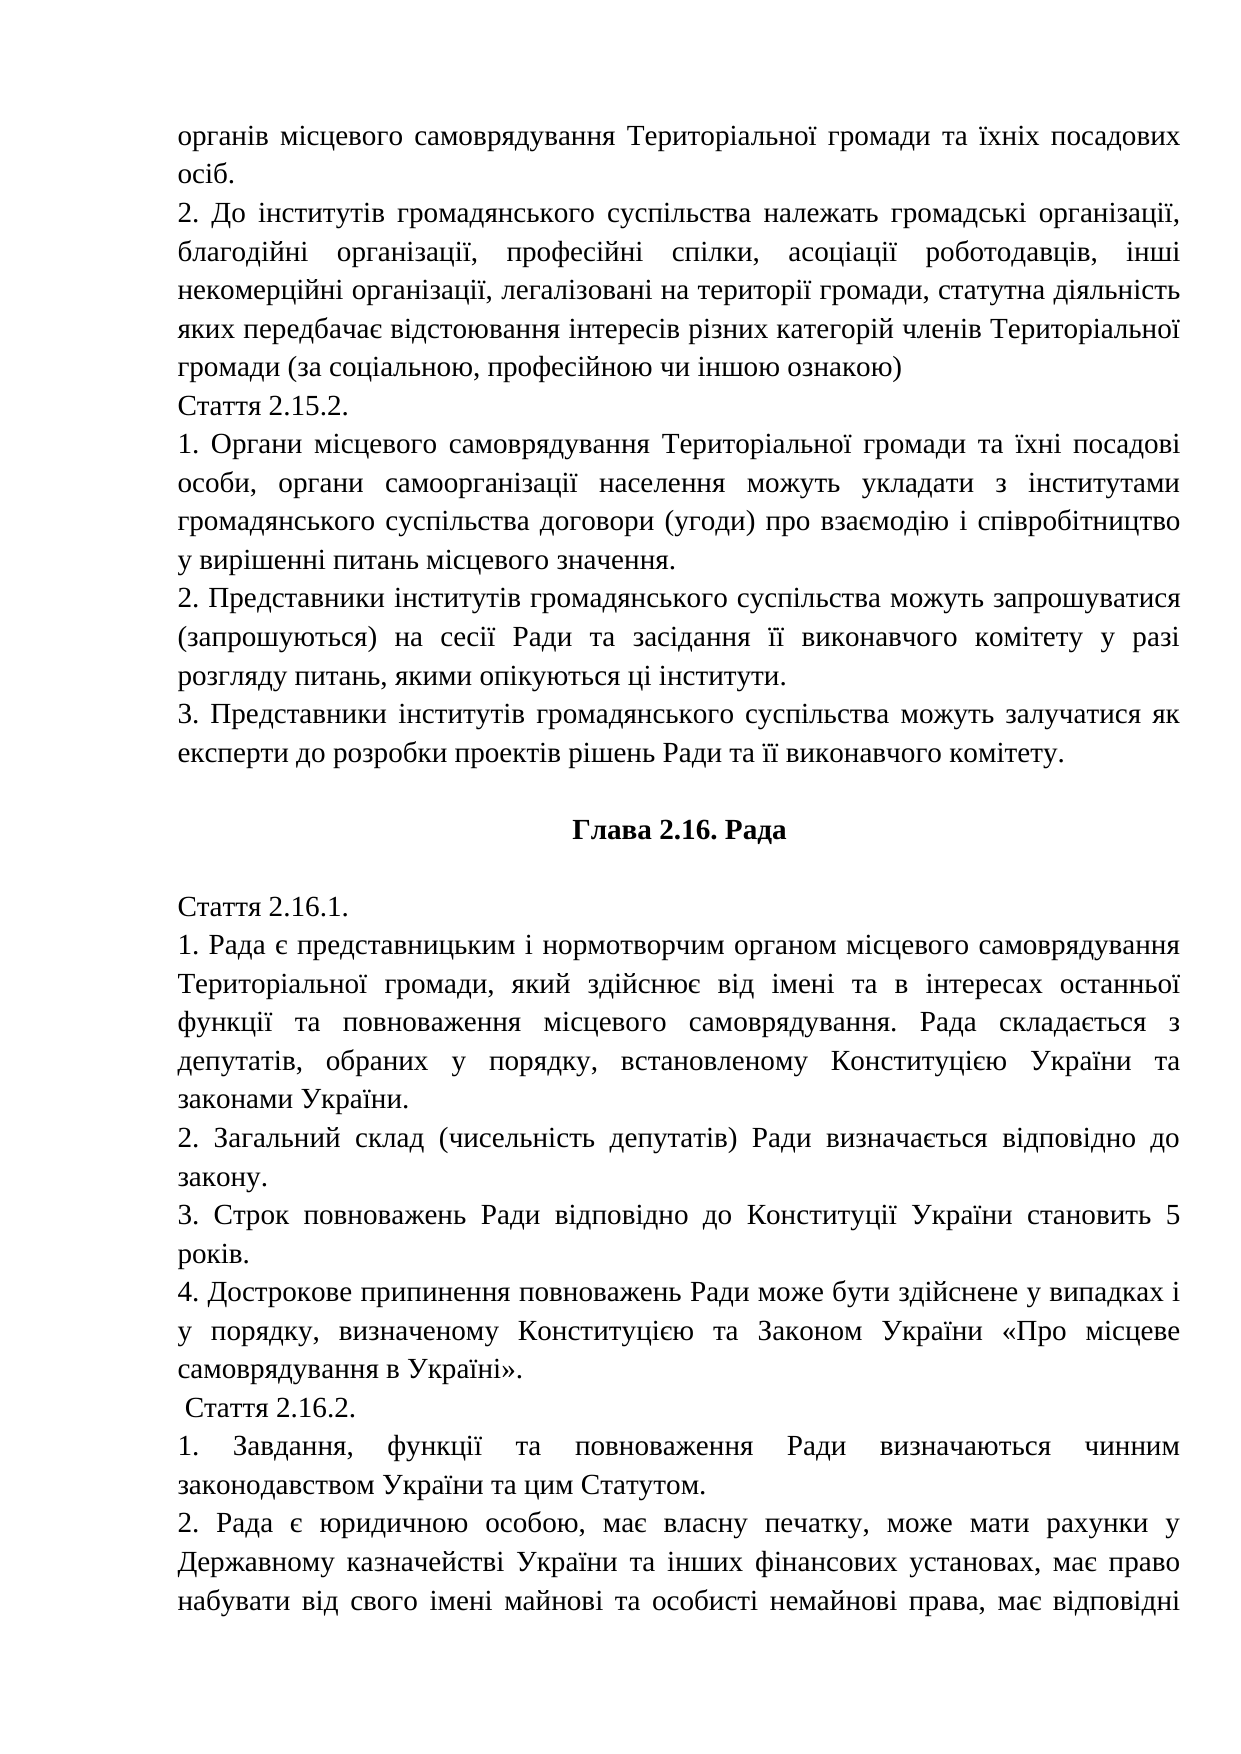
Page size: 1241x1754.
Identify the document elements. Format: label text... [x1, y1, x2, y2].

text 2. До інститутів громадянського суспільства належать громадські організації, благодійні організації, професійні спілки, асоціації роботодавців, інші некомерційні організації, легалізовані на території громади, статутна діяльність яких передбачає відстоювання інтересів різних категорій членів Територіальної громади (за соціальною, професійною чи іншою ознакою) [177, 195, 1181, 383]
text 2. Загальний склад (чисельність депутатів) Ради визначається відповідно до закону. [177, 1120, 1181, 1192]
text 3. Строк повноважень Ради відповідно до Конституції України становить 5 років. [177, 1197, 1181, 1269]
text Глава 2.16. Рада [177, 812, 1181, 845]
text 2. Представники інститутів громадянського суспільства можуть запрошуватися (запрошуються) на сесії Ради та засідання її виконавчого комітету у разі розгляду питань, якими опікуються ці інститути. [177, 581, 1181, 691]
text 1. Рада є представницьким і нормотворчим органом місцевого самоврядування Територіальної громади, який здійснює від імені та в інтересах останньої функції та повноваження місцевого самоврядування. Рада складається з депутатів, обраних у порядку, встановленому Конституцією України та законами України. [177, 927, 1181, 1115]
text 1. Органи місцевого самоврядування Територіальної громади та їхні посадові особи, органи самоорганізації населення можуть укладати з інститутами громадянського суспільства договори (угоди) про взаємодію і співробітництво у вирішенні питань місцевого значення. [177, 426, 1181, 576]
text Стаття 2.16.1. [177, 889, 1181, 922]
text Стаття 2.16.2. [177, 1390, 1181, 1423]
text 1. Завдання, функції та повноваження Ради визначаються чинним законодавством України та цим Статутом. [177, 1428, 1181, 1501]
text 4. Дострокове припинення повноважень Ради може бути здійснене у випадках і у порядку, визначеному Конституцією та Законом України «Про місцеве самоврядування в Україні». [177, 1274, 1181, 1385]
text 3. Представники інститутів громадянського суспільства можуть залучатися як експерти до розробки проектів рішень Ради та її виконавчого комітету. [177, 696, 1181, 768]
text Стаття 2.15.2. [177, 388, 1181, 421]
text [177, 1506, 1181, 1616]
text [177, 118, 1181, 190]
